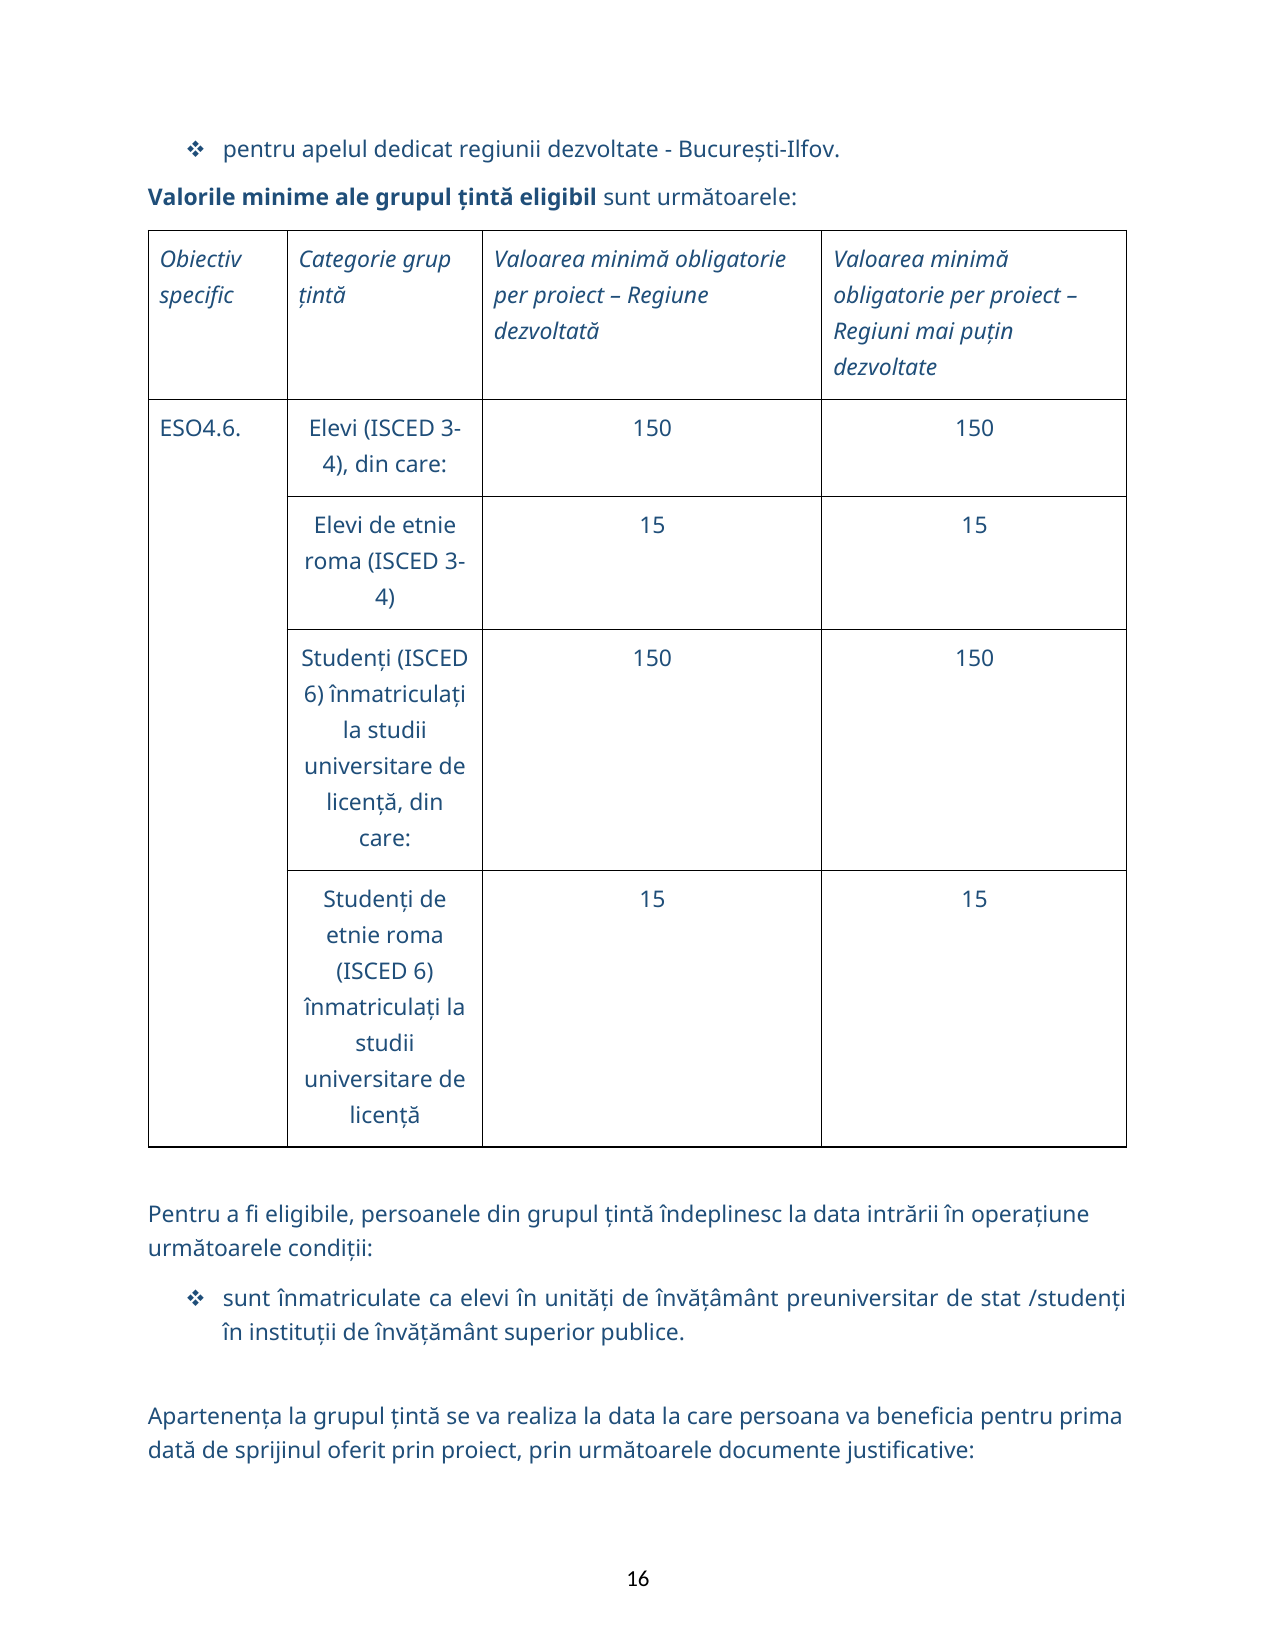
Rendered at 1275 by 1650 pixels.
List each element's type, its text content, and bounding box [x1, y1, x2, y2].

table_cell 150 [822, 400, 1126, 496]
table_cell 15 [822, 871, 1126, 1146]
table_cell 15 [483, 497, 821, 629]
list sunt înmatriculate ca elevi în unități de învățâmânt preuniversitar de stat /studenți în instituții de învăţământ superior publice. [185, 1282, 1127, 1347]
list pentru apelul dedicat regiunii dezvoltate - București-Ilfov. [185, 133, 1127, 164]
table_cell 150 [483, 630, 821, 870]
table_cell 150 [483, 400, 821, 496]
table_cell 15 [822, 497, 1126, 629]
text Valorile minime ale grupul țintă eligibil sunt următoarele: [148, 181, 1127, 213]
table_cell 15 [483, 871, 821, 1146]
table_cell ESO4.6. [149, 400, 287, 1146]
table_header Valoarea minimă obligatorie per proiect – Regiune dezvoltată [483, 231, 821, 399]
table_cell 150 [822, 630, 1126, 870]
table_header Obiectiv specific [149, 231, 287, 399]
text Pentru a fi eligibile, persoanele din grupul țintă îndeplinesc la data intrării în operațiune următoarele condiții: [148, 1198, 1127, 1263]
table_cell Studenți de etnie roma (ISCED 6) înmatriculați la studii universitare de licență [288, 871, 482, 1146]
table_cell Studenți (ISCED 6) înmatriculați la studii universitare de licență, din care: [288, 630, 482, 870]
table_header Valoarea minimă obligatorie per proiect – Regiuni mai puțin dezvoltate [822, 231, 1126, 399]
text Apartenența la grupul țintă se va realiza la data la care persoana va beneficia pentru prima dată de sprijinul oferit prin proiect, prin următoarele documente justificative: [148, 1400, 1127, 1465]
table_cell Elevi (ISCED 3-4), din care: [288, 400, 482, 496]
table_cell Elevi de etnie roma (ISCED 3-4) [288, 497, 482, 629]
table_header Categorie grup țintă [288, 231, 482, 399]
